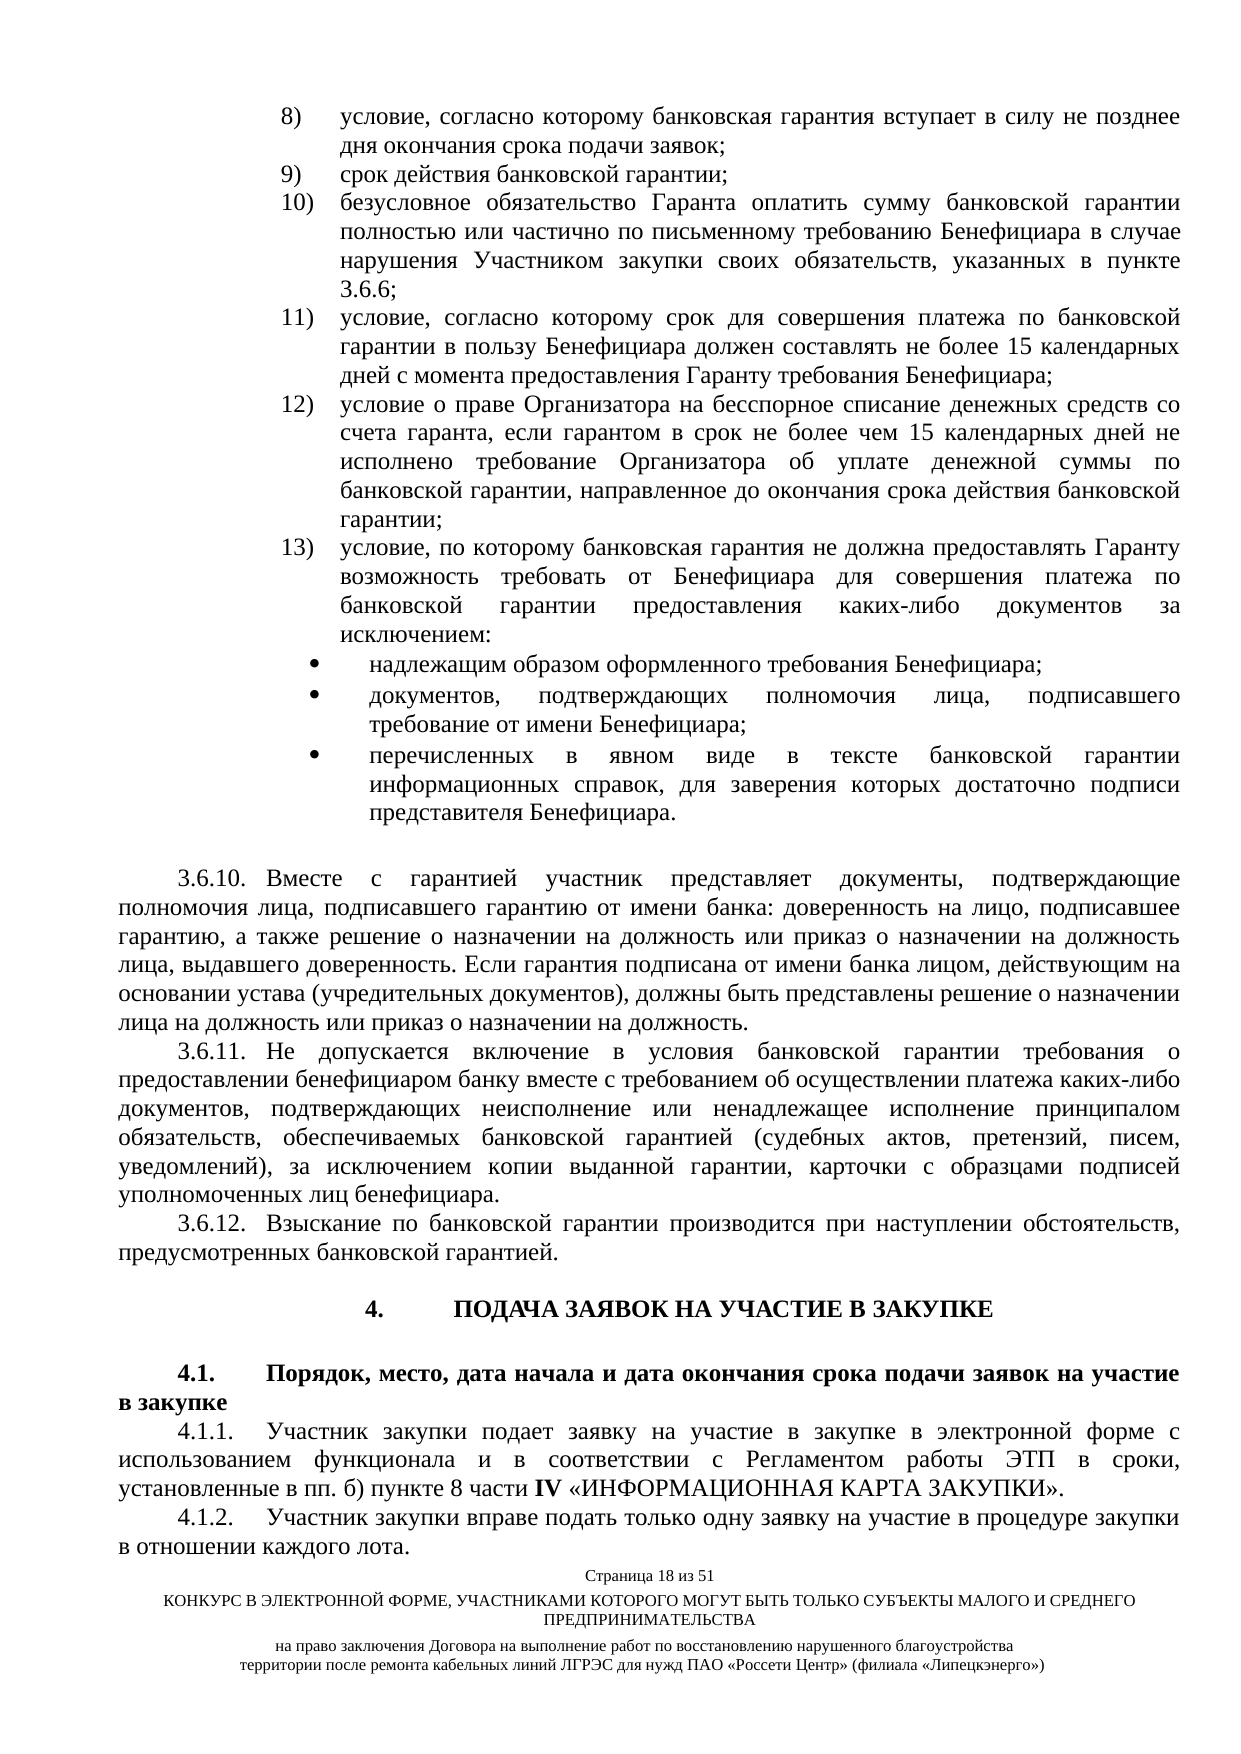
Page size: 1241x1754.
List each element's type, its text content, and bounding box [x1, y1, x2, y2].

list условие о праве Организатора на бесспорное списание денежных средств со счета гаранта, если гарантом в срок не более чем 15 календарных дней не исполнено требование Организатора об уплате денежной суммы по банковской гарантии, направленное до окончания срока действия банковской гарантии; [281, 389, 1181, 532]
subtitle Взыскание по банковской гарантии производится при наступлении обстоятельств, предусмотренных банковской гарантией. [118, 1208, 1181, 1266]
subtitle Порядок, место, дата начала и дата окончания срока подачи заявок на участие в закупке [118, 1358, 1181, 1416]
list перечисленных в явном виде в тексте банковской гарантии информационных справок, для заверения которых достаточно подписи представителя Бенефициара. [310, 740, 1181, 826]
list надлежащим образом оформленного требования Бенефициара; [310, 649, 1181, 678]
subtitle Вместе с гарантией участник представляет документы, подтверждающие полномочия лица, подписавшего гарантию от имени банка: доверенность на лицо, подписавшее гарантию, а также решение о назначении на должность или приказ о назначении на должность лица, выдавшего доверенность. Если гарантия подписана от имени банка лицом, действующим на основании устава (учредительных документов), должны быть представлены решение о назначении лица на должность или приказ о назначении на должность. [118, 863, 1181, 1036]
list условие, согласно которому срок для совершения платежа по банковской гарантии в пользу Бенефициара должен составлять не более 15 календарных дней с момента предоставления Гаранту требования Бенефициара; [281, 302, 1181, 389]
list срок действия банковской гарантии; [281, 159, 1181, 187]
list условие, по которому банковская гарантия не должна предоставлять Гаранту возможность требовать от Бенефициара для совершения платежа по банковской гарантии предоставления каких-либо документов за исключением: [281, 532, 1181, 647]
subtitle Не допускается включение в условия банковской гарантии требования о предоставлении бенефициаром банку вместе с требованием об осуществлении платежа каких-либо документов, подтверждающих неисполнение или ненадлежащее исполнение принципалом обязательств, обеспечиваемых банковской гарантией (судебных актов, претензий, писем, уведомлений), за исключением копии выданной гарантии, карточки с образцами подписей уполномоченных лиц бенефициара. [118, 1036, 1181, 1208]
list безусловное обязательство Гаранта оплатить сумму банковской гарантии полностью или частично по письменному требованию Бенефициара в случае нарушения Участником закупки своих обязательств, указанных в пункте 3.6.6; [281, 187, 1181, 302]
list документов, подтверждающих полномочия лица, подписавшего требование от имени Бенефициара; [310, 680, 1181, 738]
list условие, согласно которому банковская гарантия вступает в силу не позднее дня окончания срока подачи заявок; [281, 101, 1181, 159]
subtitle Участник закупки подает заявку на участие в закупке в электронной форме с использованием функционала и в соответствии с Регламентом работы ЭТП в сроки, установленные в пп. б) пункте 8 части IV «ИНФОРМАЦИОННАЯ КАРТА ЗАКУПКИ». [118, 1416, 1181, 1502]
subtitle Участник закупки вправе подать только одну заявку на участие в процедуре закупки в отношении каждого лота. [118, 1502, 1181, 1559]
subtitle ПОДАЧА ЗАЯВОК НА УЧАСТИЕ В ЗАКУПКЕ [118, 1294, 1181, 1323]
